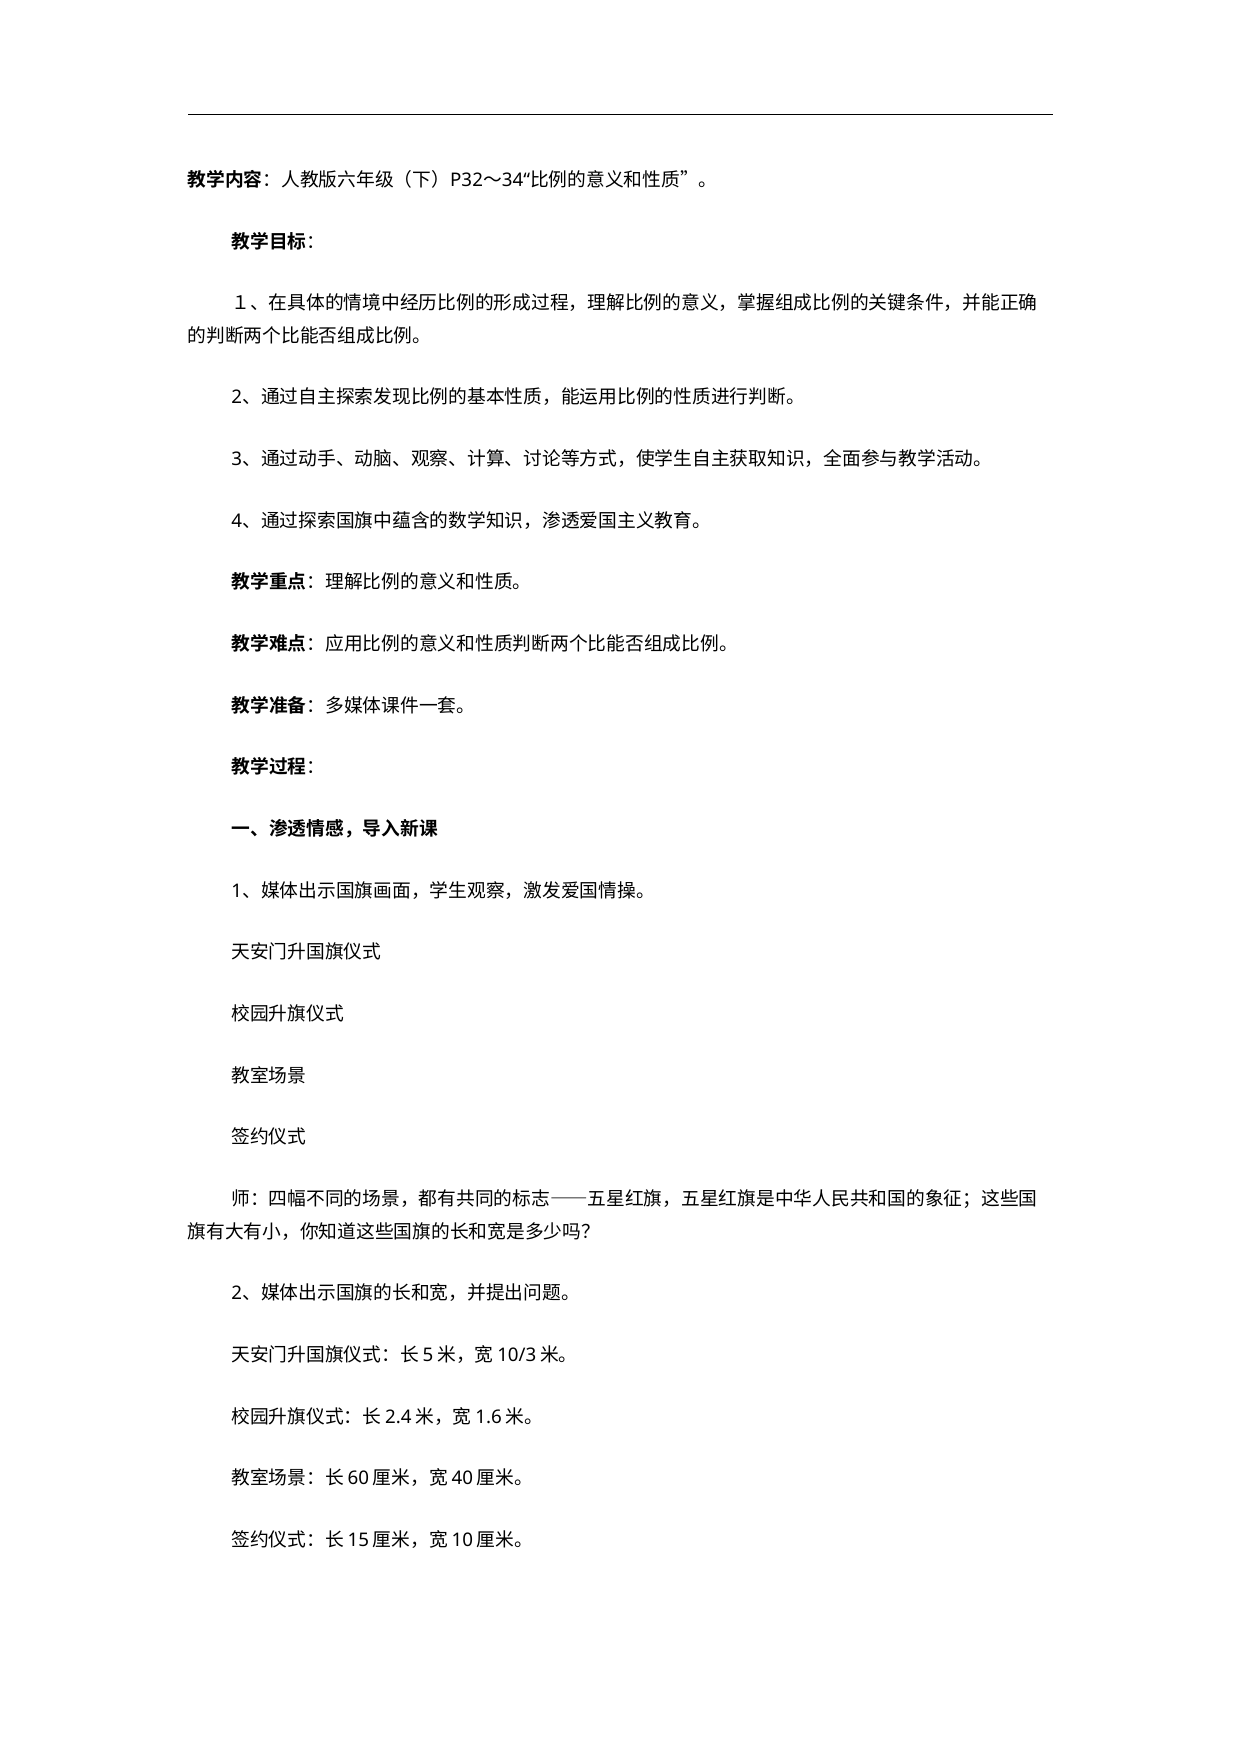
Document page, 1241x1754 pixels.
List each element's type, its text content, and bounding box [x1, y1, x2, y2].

text 2、媒体出示国旗的长和宽，并提出问题。 [187, 1275, 1053, 1308]
text 校园升旗仪式：长2.4米，宽1.6米。 [187, 1399, 1053, 1431]
text 教室场景 [187, 1058, 1053, 1090]
text 教学过程： [187, 749, 1053, 782]
text 校园升旗仪式 [187, 996, 1053, 1029]
text 师：四幅不同的场景，都有共同的标志——五星红旗，五星红旗是中华人民共和国的象征；这些国旗有大有小，你知道这些国旗的长和宽是多少吗？ [187, 1181, 1053, 1246]
text 天安门升国旗仪式：长5米，宽10/3米。 [187, 1337, 1053, 1369]
text 教室场景：长60厘米，宽40厘米。 [187, 1460, 1053, 1493]
text 签约仪式 [187, 1119, 1053, 1152]
text 教学准备：多媒体课件一套。 [187, 688, 1053, 720]
text 2、通过自主探索发现比例的基本性质，能运用比例的性质进行判断。 [187, 379, 1053, 412]
text 教学目标： [187, 224, 1053, 256]
text １、在具体的情境中经历比例的形成过程，理解比例的意义，掌握组成比例的关键条件，并能正确的判断两个比能否组成比例。 [187, 285, 1053, 350]
text 天安门升国旗仪式 [187, 934, 1053, 967]
text 一、渗透情感，导入新课 [187, 811, 1053, 844]
text 教学内容：人教版六年级（下）P32～34“比例的意义和性质”。 [187, 162, 1053, 194]
text 教学难点：应用比例的意义和性质判断两个比能否组成比例。 [187, 626, 1053, 659]
text 1、媒体出示国旗画面，学生观察，激发爱国情操。 [187, 873, 1053, 905]
text 4、通过探索国旗中蕴含的数学知识，渗透爱国主义教育。 [187, 503, 1053, 535]
text 教学重点：理解比例的意义和性质。 [187, 564, 1053, 597]
text 签约仪式：长15厘米，宽10厘米。 [187, 1522, 1053, 1554]
text 3、通过动手、动脑、观察、计算、讨论等方式，使学生自主获取知识，全面参与教学活动。 [187, 441, 1053, 474]
